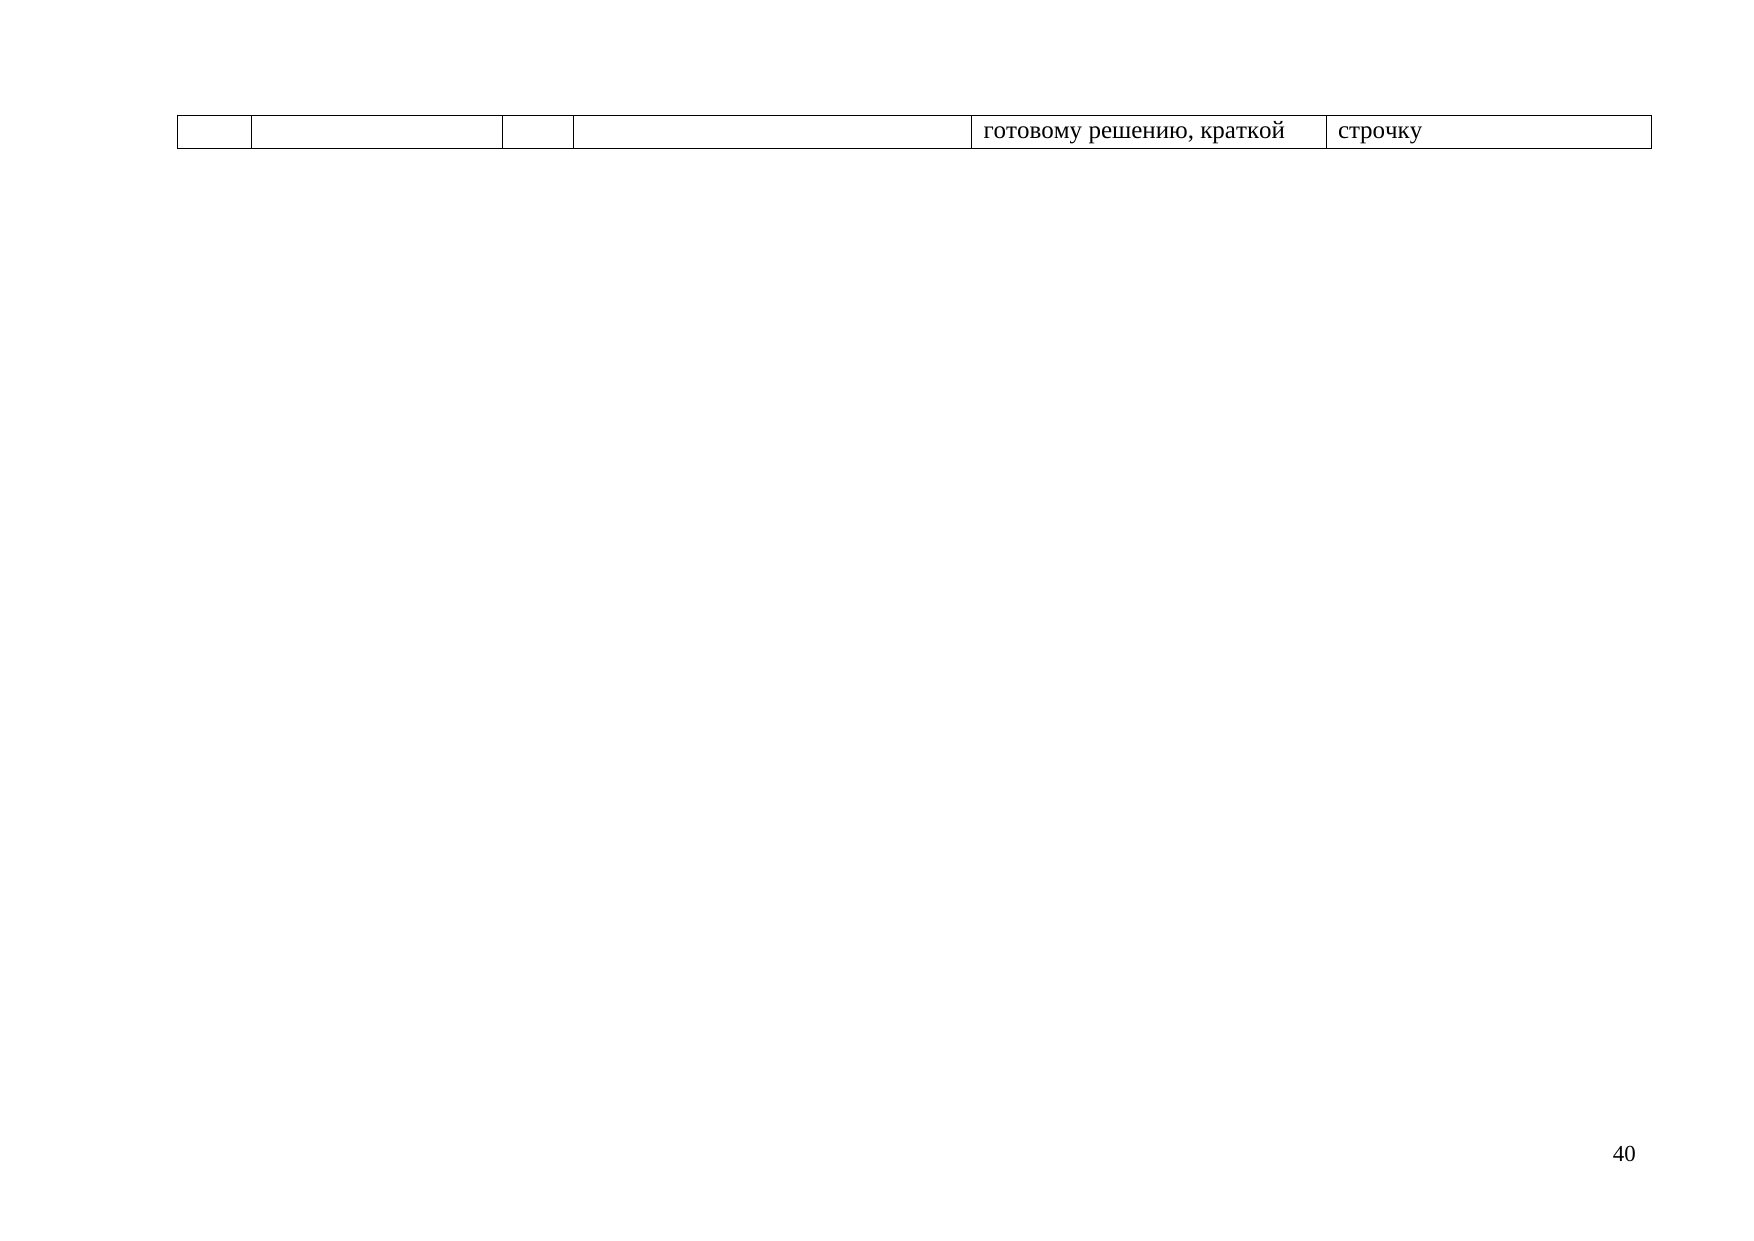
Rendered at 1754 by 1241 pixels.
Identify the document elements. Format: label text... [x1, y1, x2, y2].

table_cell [1327, 116, 1651, 148]
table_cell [972, 116, 1326, 148]
table_cell 43 [178, 116, 251, 148]
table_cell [252, 116, 502, 148]
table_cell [574, 116, 971, 148]
table_cell 1 [503, 116, 573, 148]
